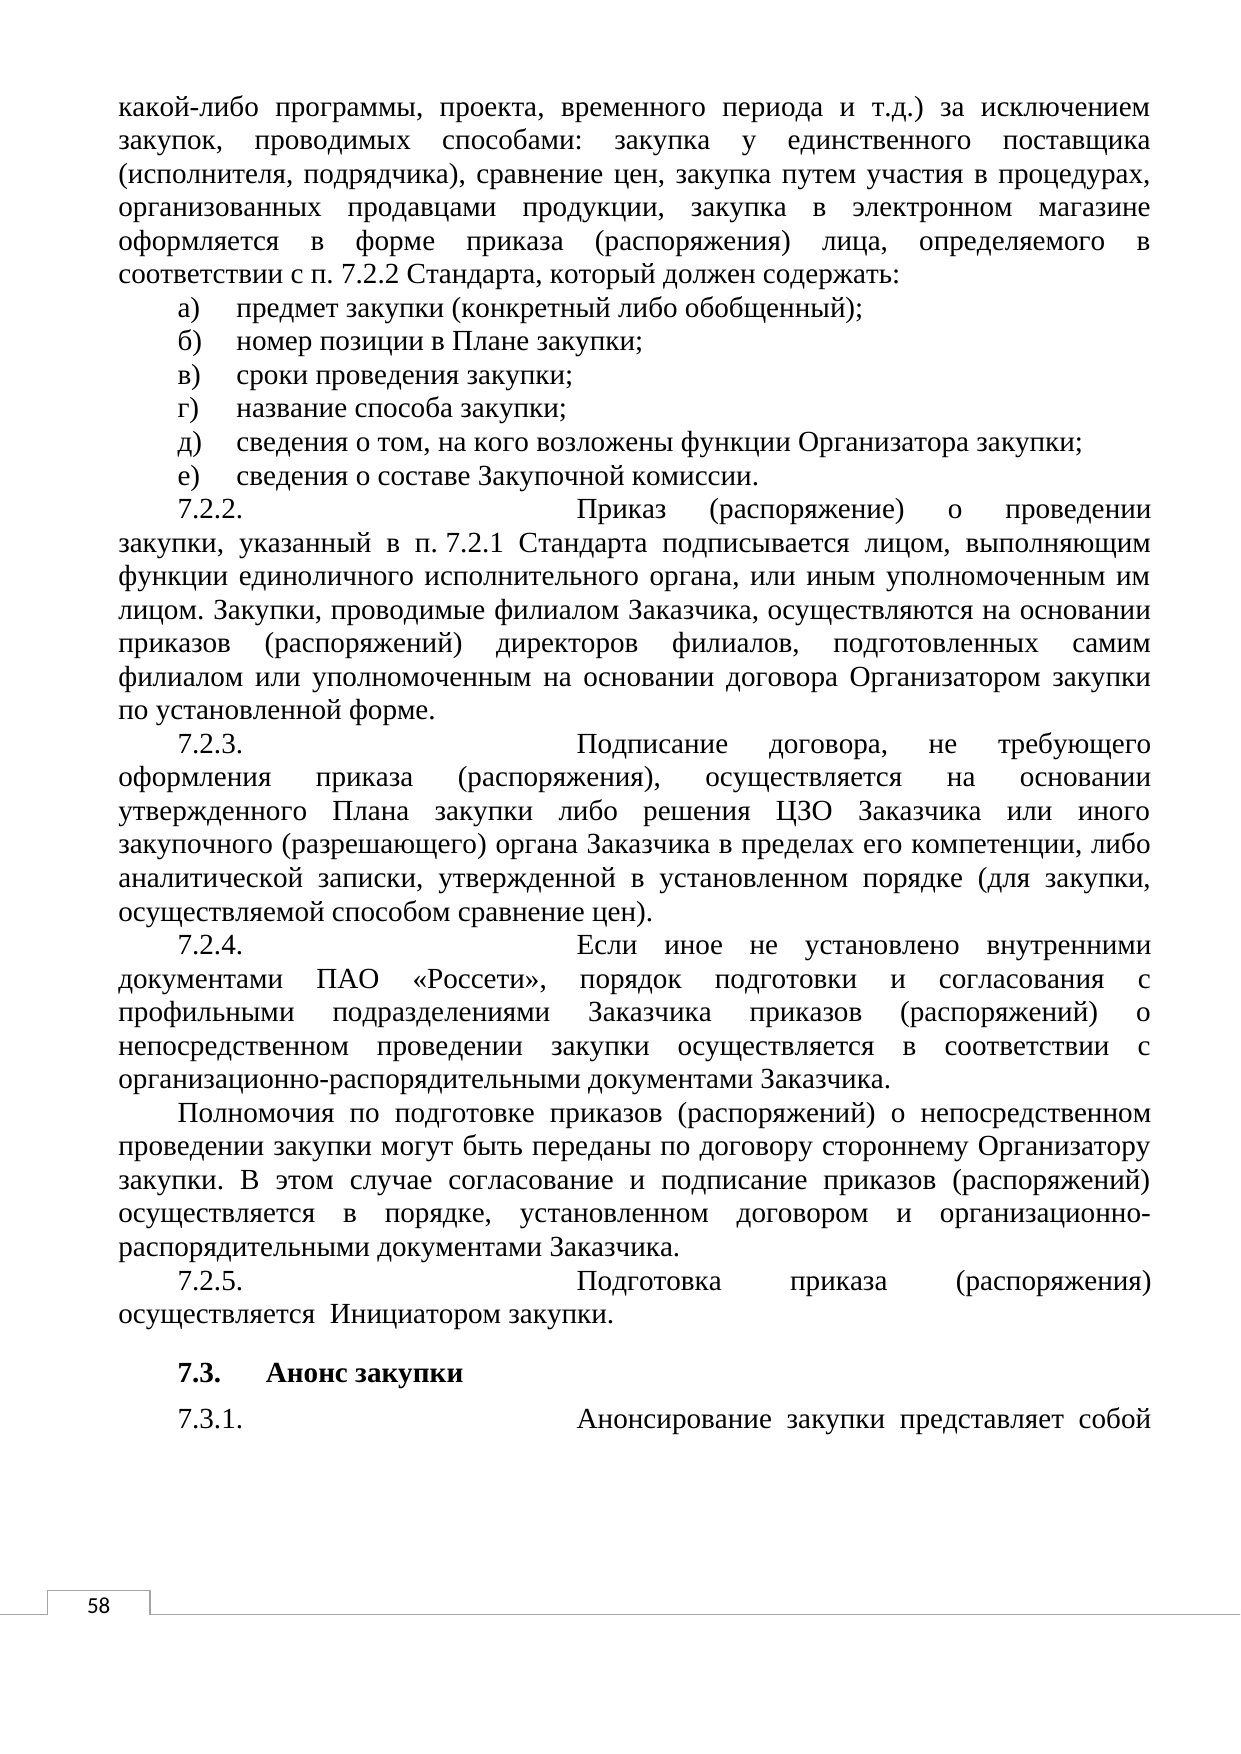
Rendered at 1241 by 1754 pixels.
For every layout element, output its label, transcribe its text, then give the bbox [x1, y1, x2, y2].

list Если иное не установлено внутренними документами ПАО «Россети», порядок подготовки и согласования с профильными подразделениями Заказчика приказов (распоряжений) о непосредственном проведении закупки осуществляется в соответствии с организационно-распорядительными документами Заказчика. [118, 927, 1152, 1095]
list предмет закупки (конкретный либо обобщенный); [118, 290, 1152, 323]
list сведения о составе Закупочной комиссии. [118, 458, 1152, 491]
list Подписание договора, не требующего оформления приказа (распоряжения), осуществляется на основании утвержденного Плана закупки либо решения ЦЗО Заказчика или иного закупочного (разрешающего) органа Заказчика в пределах его компетенции, либо аналитической записки, утвержденной в установленном порядке (для закупки, осуществляемой способом сравнение цен). [118, 726, 1152, 927]
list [118, 89, 1152, 290]
list сведения о том, на кого возложены функции Организатора закупки; [118, 424, 1152, 458]
list номер позиции в Плане закупки; [118, 323, 1152, 357]
list Анонс закупки [118, 1355, 1152, 1388]
list Полномочия по подготовке приказов (распоряжений) о непосредственном проведении закупки могут быть переданы по договору стороннему Организатору закупки. В этом случае согласование и подписание приказов (распоряжений) осуществляется в порядке, установленном договором и организационно-распорядительными документами Заказчика. [118, 1095, 1152, 1263]
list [118, 1401, 1152, 1434]
list Подготовка приказа (распоряжения) осуществляется Инициатором закупки. [118, 1263, 1152, 1330]
list название способа закупки; [118, 391, 1152, 424]
list Приказ (распоряжение) о проведении закупки, указанный в п. 7.2.1 Стандарта подписывается лицом, выполняющим функции единоличного исполнительного органа, или иным уполномоченным им лицом. Закупки, проводимые филиалом Заказчика, осуществляются на основании приказов (распоряжений) директоров филиалов, подготовленных самим филиалом или уполномоченным на основании договора Организатором закупки по установленной форме. [118, 491, 1152, 726]
list сроки проведения закупки; [118, 357, 1152, 391]
